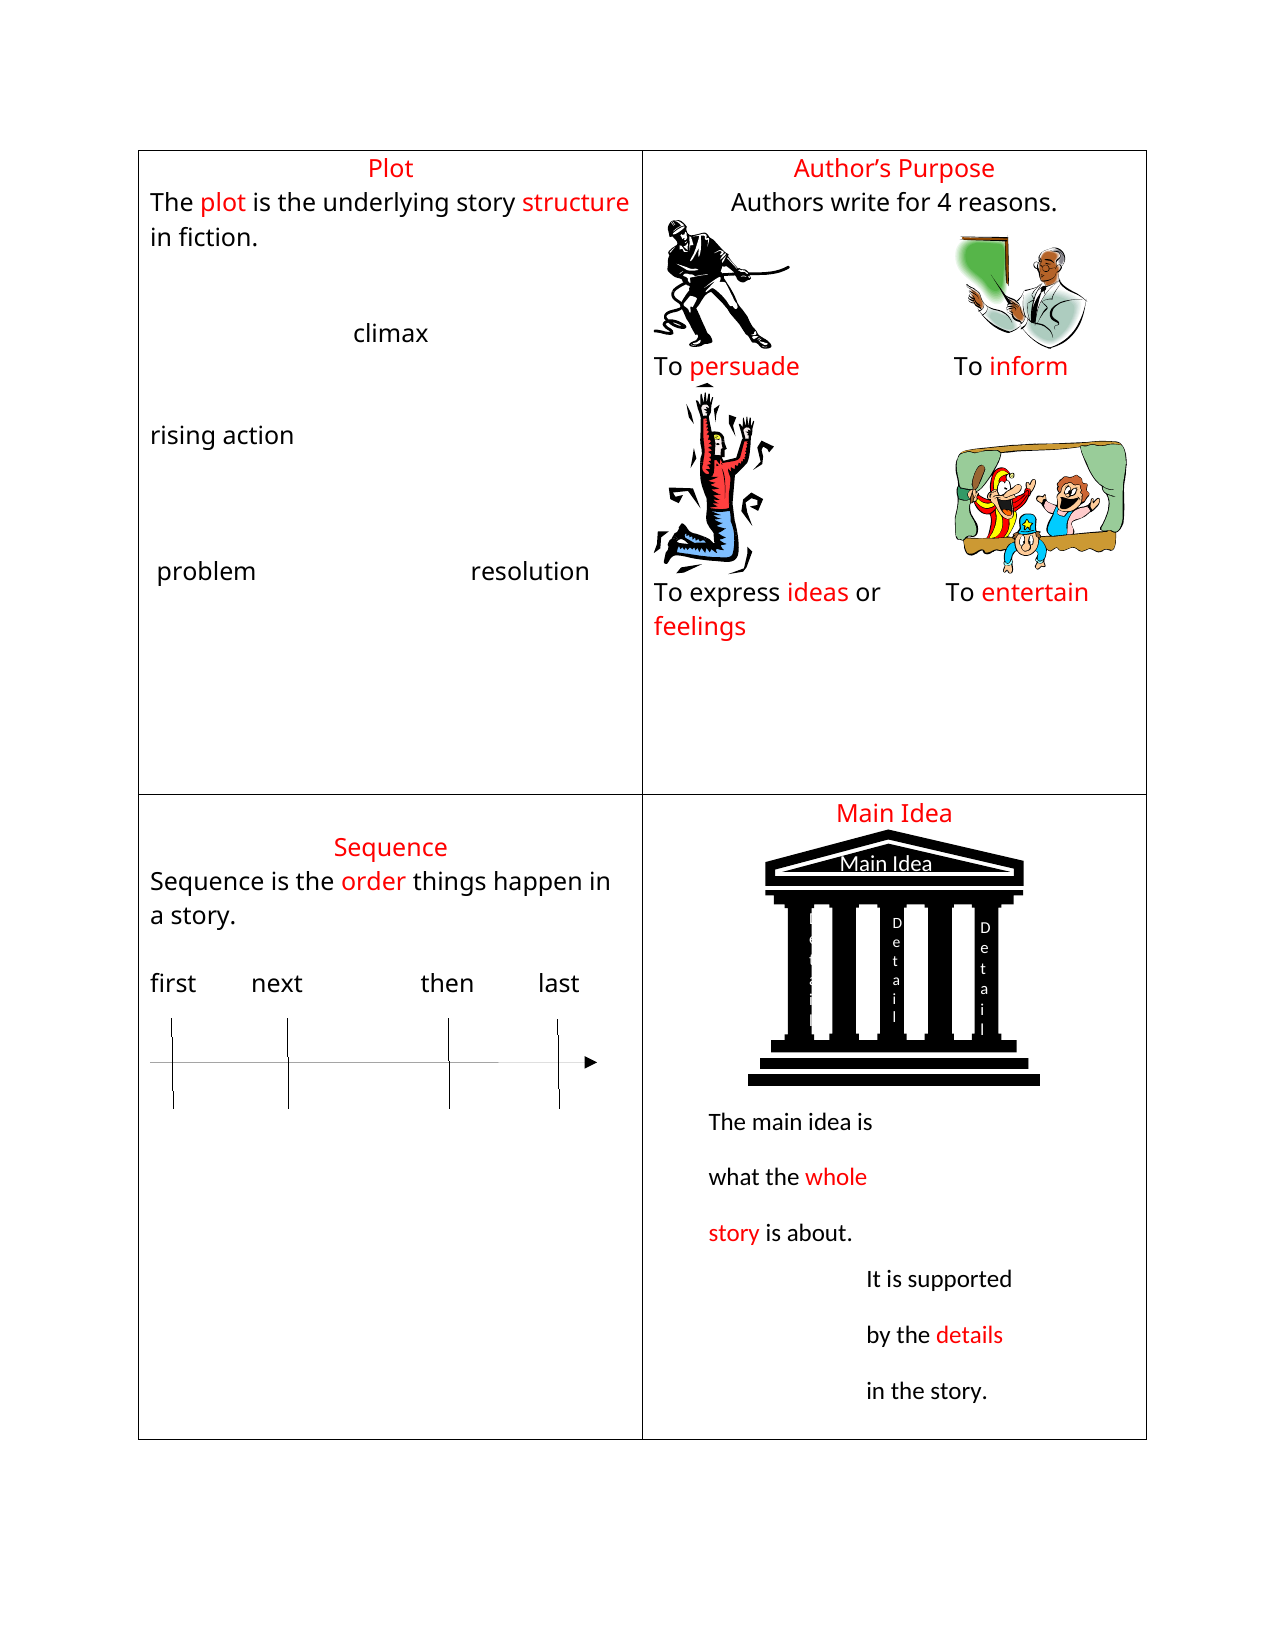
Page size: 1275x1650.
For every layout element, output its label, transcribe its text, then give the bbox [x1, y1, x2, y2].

table_cell Main Idea [643, 795, 1146, 1439]
table_header Author’s Purpose Authors write for 4 reasons. To persuade To inform To express ideas or To entertain feelings [643, 151, 1146, 794]
table_header Plot The plot is the underlying story structure in fiction. climax rising action problem resolution [139, 151, 642, 794]
table_cell Sequence Sequence is the order things happen in a story. first next then last [139, 795, 642, 1439]
